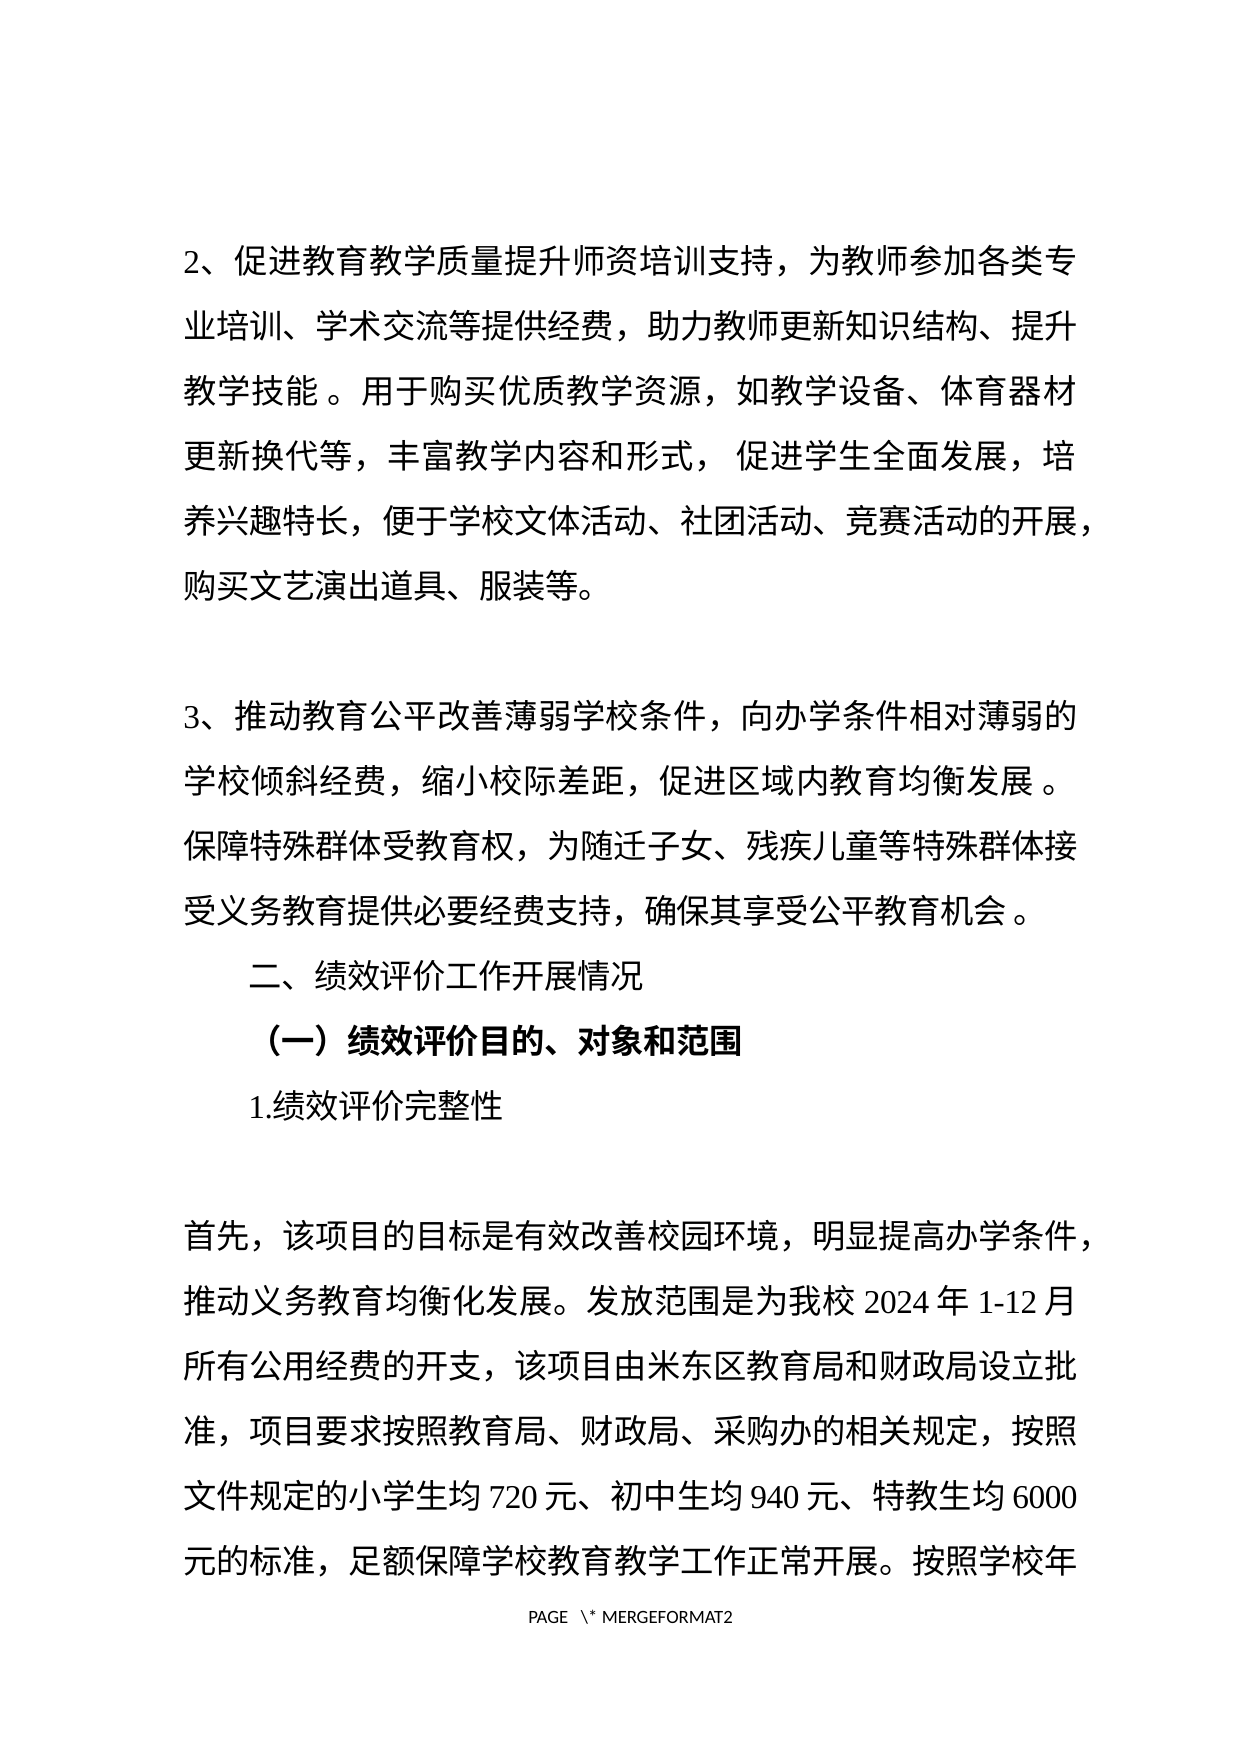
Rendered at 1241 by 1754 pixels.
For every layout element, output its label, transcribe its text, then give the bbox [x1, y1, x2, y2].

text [183, 162, 1078, 942]
text （一）绩效评价目的、对象和范围 [183, 1007, 1078, 1072]
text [183, 1072, 1078, 1592]
text 二、绩效评价工作开展情况 [183, 942, 1078, 1007]
